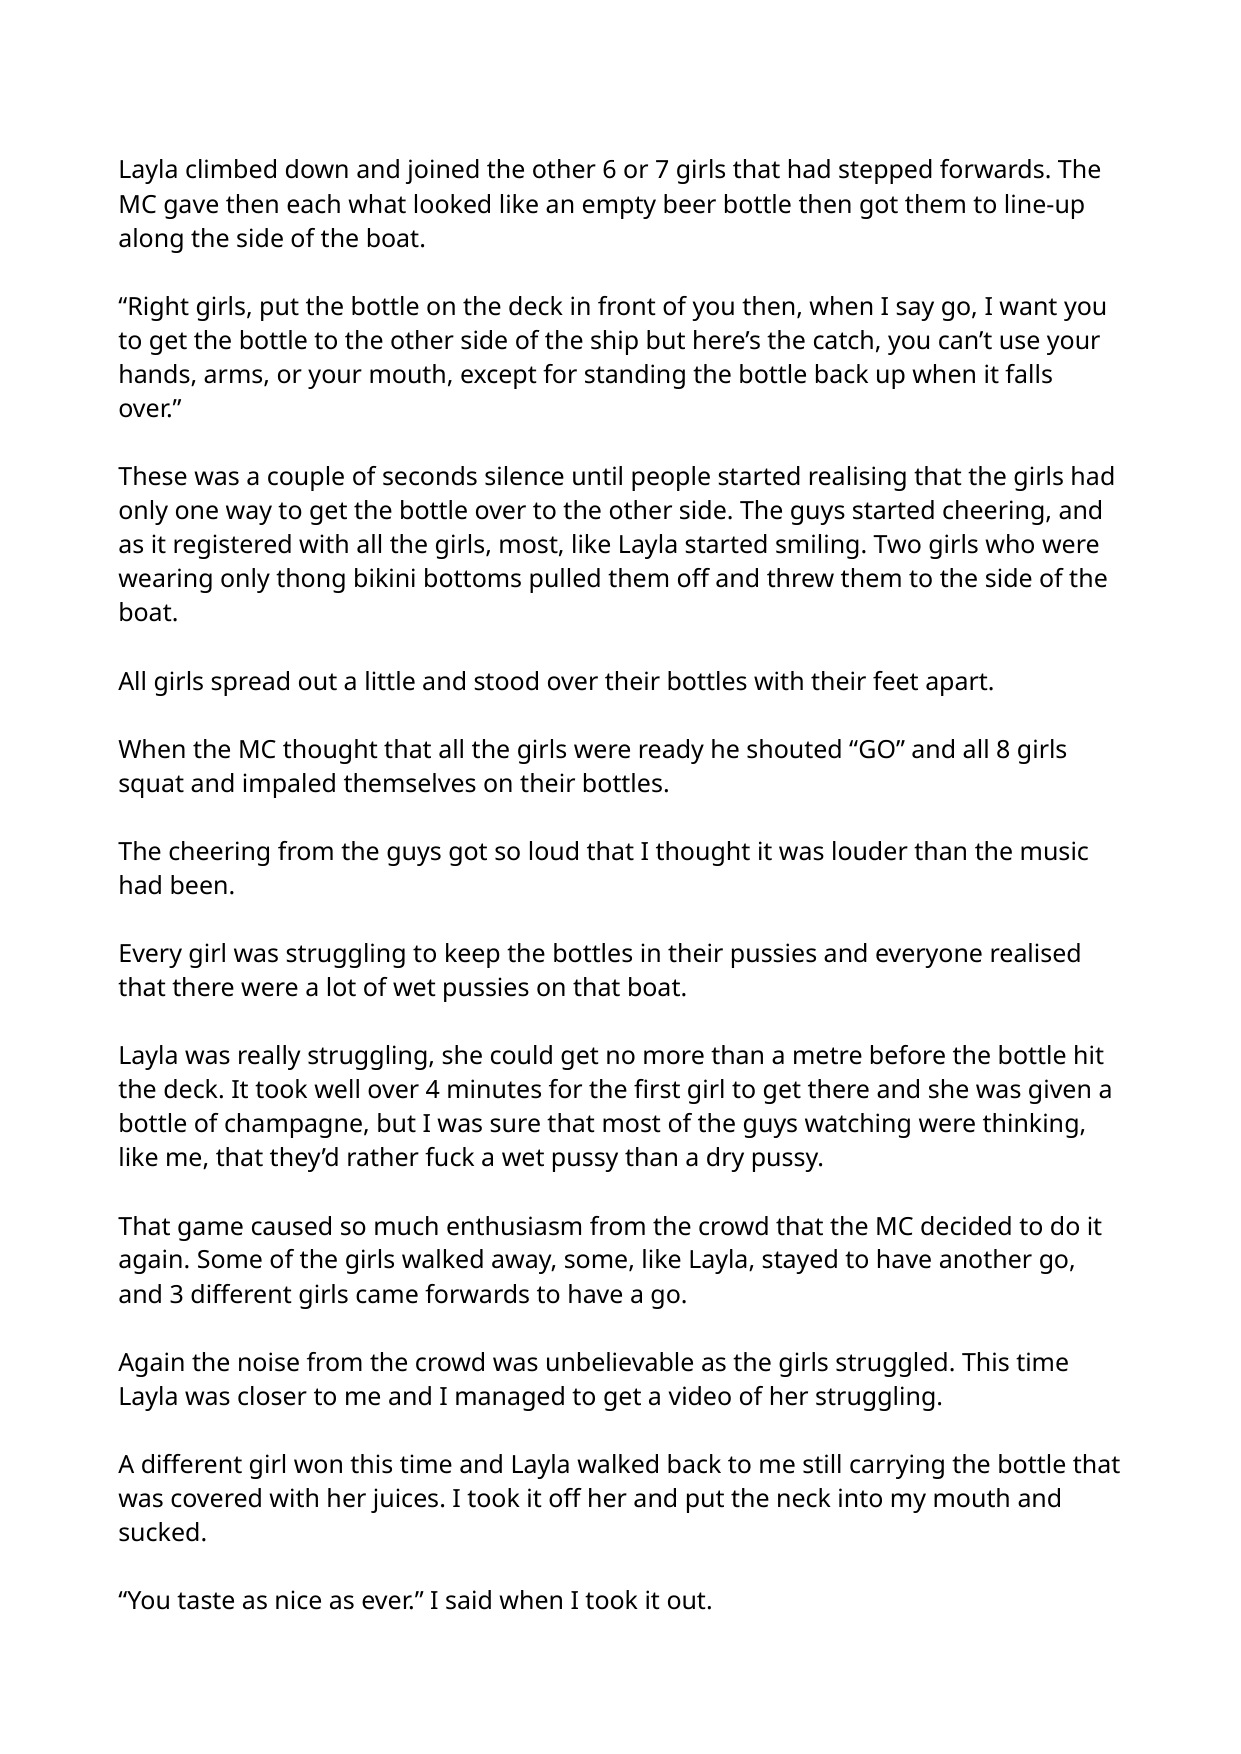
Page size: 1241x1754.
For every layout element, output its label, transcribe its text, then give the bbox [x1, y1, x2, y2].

text That game caused so much enthusiasm from the crowd that the MC decided to do it again. Some of the girls walked away, some, like Layla, stayed to have another go, and 3 different girls came forwards to have a go. [118, 1208, 1122, 1310]
text When the MC thought that all the girls were ready he shouted “GO” and all 8 girls squat and impaled themselves on their bottles. [118, 731, 1122, 799]
text A different girl won this time and Layla walked back to me still carrying the bottle that was covered with her juices. I took it off her and put the neck into my mouth and sucked. [118, 1447, 1122, 1549]
text All girls spread out a little and stood over their bottles with their feet apart. [118, 663, 1122, 697]
text The cheering from the guys got so loud that I thought it was louder than the music had been. [118, 833, 1122, 902]
text “Right girls, put the bottle on the deck in front of you then, when I say go, I want you to get the bottle to the other side of the ship but here’s the catch, you can’t use your hands, arms, or your mouth, except for standing the bottle back up when it falls over.” [118, 288, 1122, 425]
text Layla climbed down and joined the other 6 or 7 girls that had stepped forwards. The MC gave then each what looked like an empty beer bottle then got them to line-up along the side of the boat. [118, 152, 1122, 254]
text Every girl was struggling to keep the bottles in their pussies and everyone realised that there were a lot of wet pussies on that boat. [118, 936, 1122, 1004]
text These was a couple of seconds silence until people started realising that the girls had only one way to get the bottle over to the other side. The guys started cheering, and as it registered with all the girls, most, like Layla started smiling. Two girls who were wearing only thong bikini bottoms pulled them off and threw them to the side of the boat. [118, 459, 1122, 629]
text Again the noise from the crowd was unbelievable as the girls struggled. This time Layla was closer to me and I managed to get a video of her struggling. [118, 1344, 1122, 1412]
text Layla was really struggling, she could get no more than a metre before the bottle hit the deck. It took well over 4 minutes for the first girl to get there and she was given a bottle of champagne, but I was sure that most of the guys watching were thinking, like me, that they’d rather fuck a wet pussy than a dry pussy. [118, 1038, 1122, 1174]
text “You taste as nice as ever.” I said when I took it out. [118, 1583, 1122, 1617]
